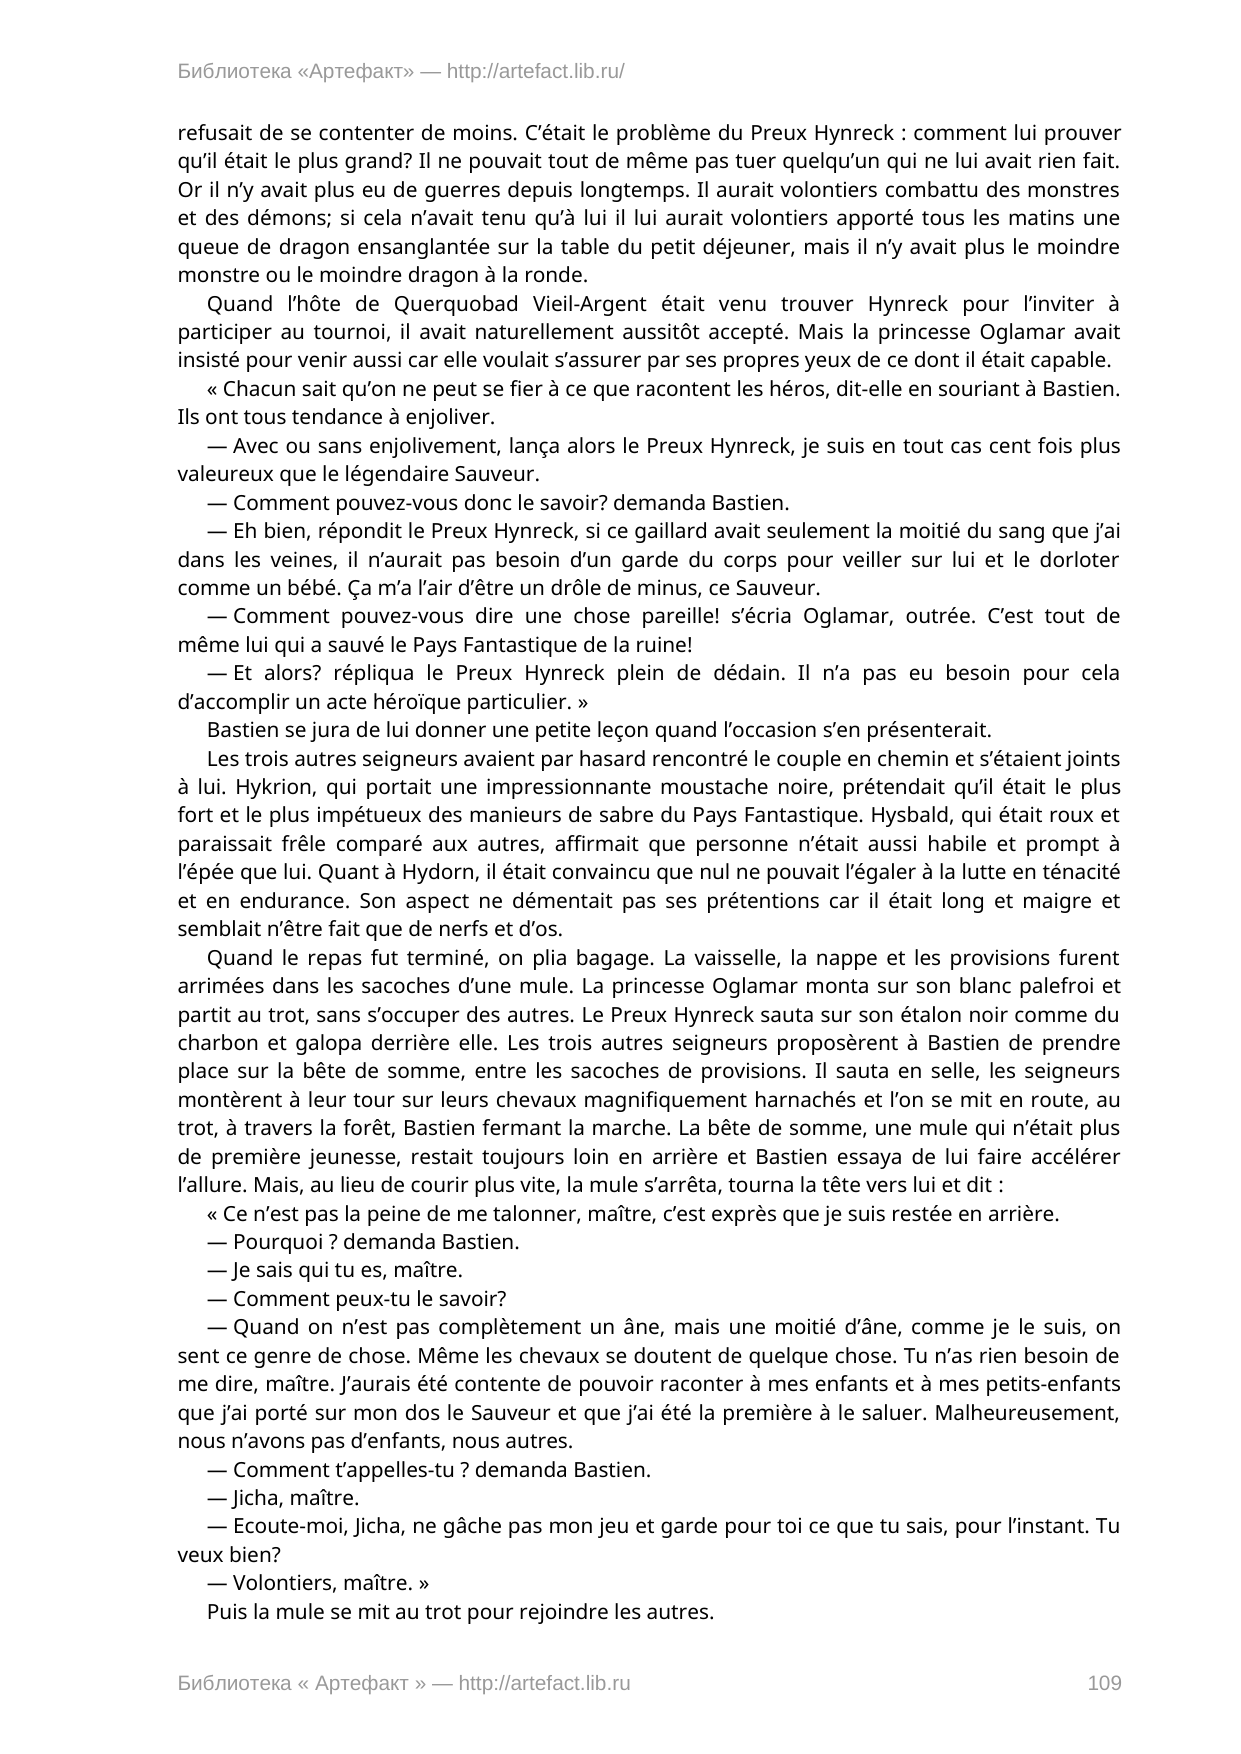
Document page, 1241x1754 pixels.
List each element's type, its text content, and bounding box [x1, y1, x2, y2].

text — Comment pouvez-vous donc le savoir? demanda Bastien. [177, 488, 1122, 516]
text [177, 118, 1122, 289]
text Quand l’hôte de Querquobad Vieil-Argent était venu trouver Hynreck pour l’inviter à participer au tournoi, il avait naturellement aussitôt accepté. Mais la princesse Oglamar avait insisté pour venir aussi car elle voulait s’assurer par ses propres yeux de ce dont il était capable. [177, 289, 1122, 374]
text « Chacun sait qu’on ne peut se fier à ce que racontent les héros, dit-elle en souriant à Bastien. Ils ont tous tendance à enjoliver. [177, 374, 1122, 431]
text — Et alors? répliqua le Preux Hynreck plein de dédain. Il n’a pas eu besoin pour cela d’accomplir un acte héroïque particulier. » [177, 658, 1122, 715]
text — Volontiers, maître. » [177, 1568, 1122, 1597]
text — Je sais qui tu es, maître. [177, 1256, 1122, 1284]
text — Eh bien, répondit le Preux Hynreck, si ce gaillard avait seulement la moitié du sang que j’ai dans les veines, il n’aurait pas besoin d’un garde du corps pour veiller sur lui et le dorloter comme un bébé. Ça m’a l’air d’être un drôle de minus, ce Sauveur. [177, 516, 1122, 602]
text — Quand on n’est pas complètement un âne, mais une moitié d’âne, comme je le suis, on sent ce genre de chose. Même les chevaux se doutent de quelque chose. Tu n’as rien besoin de me dire, maître. J’aurais été contente de pouvoir raconter à mes enfants et à mes petits-enfants que j’ai porté sur mon dos le Sauveur et que j’ai été la première à le saluer. Malheureusement, nous n’avons pas d’enfants, nous autres. [177, 1312, 1122, 1455]
text — Pourquoi ? demanda Bastien. [177, 1227, 1122, 1256]
text Puis la mule se mit au trot pour rejoindre les autres. [177, 1597, 1122, 1625]
text — Comment peux-tu le savoir? [177, 1284, 1122, 1312]
text — Comment pouvez-vous dire une chose pareille! s’écria Oglamar, outrée. C’est tout de même lui qui a sauvé le Pays Fantastique de la ruine! [177, 602, 1122, 658]
text — Avec ou sans enjolivement, lança alors le Preux Hynreck, je suis en tout cas cent fois plus valeureux que le légendaire Sauveur. [177, 431, 1122, 488]
text Les trois autres seigneurs avaient par hasard rencontré le couple en chemin et s’étaient joints à lui. Hykrion, qui portait une impressionnante moustache noire, prétendait qu’il était le plus fort et le plus impétueux des manieurs de sabre du Pays Fantastique. Hysbald, qui était roux et paraissait frêle comparé aux autres, affirmait que personne n’était aussi habile et prompt à l’épée que lui. Quant à Hydorn, il était convaincu que nul ne pouvait l’égaler à la lutte en ténacité et en endurance. Son aspect ne démentait pas ses prétentions car il était long et maigre et semblait n’être fait que de nerfs et d’os. [177, 744, 1122, 943]
text Bastien se jura de lui donner une petite leçon quand l’occasion s’en présenterait. [177, 715, 1122, 744]
text — Ecoute-moi, Jicha, ne gâche pas mon jeu et garde pour toi ce que tu sais, pour l’instant. Tu veux bien? [177, 1512, 1122, 1568]
text — Jicha, maître. [177, 1483, 1122, 1512]
text « Ce n’est pas la peine de me talonner, maître, c’est exprès que je suis restée en arrière. [177, 1199, 1122, 1227]
text Quand le repas fut terminé, on plia bagage. La vaisselle, la nappe et les provisions furent arrimées dans les sacoches d’une mule. La princesse Oglamar monta sur son blanc palefroi et partit au trot, sans s’occuper des autres. Le Preux Hynreck sauta sur son étalon noir comme du charbon et galopa derrière elle. Les trois autres seigneurs proposèrent à Bastien de prendre place sur la bête de somme, entre les sacoches de provisions. Il sauta en selle, les seigneurs montèrent à leur tour sur leurs chevaux magnifiquement harnachés et l’on se mit en route, au trot, à travers la forêt, Bastien fermant la marche. La bête de somme, une mule qui n’était plus de première jeunesse, restait toujours loin en arrière et Bastien essaya de lui faire accélérer l’allure. Mais, au lieu de courir plus vite, la mule s’arrêta, tourna la tête vers lui et dit : [177, 943, 1122, 1199]
text — Comment t’appelles-tu ? demanda Bastien. [177, 1455, 1122, 1483]
